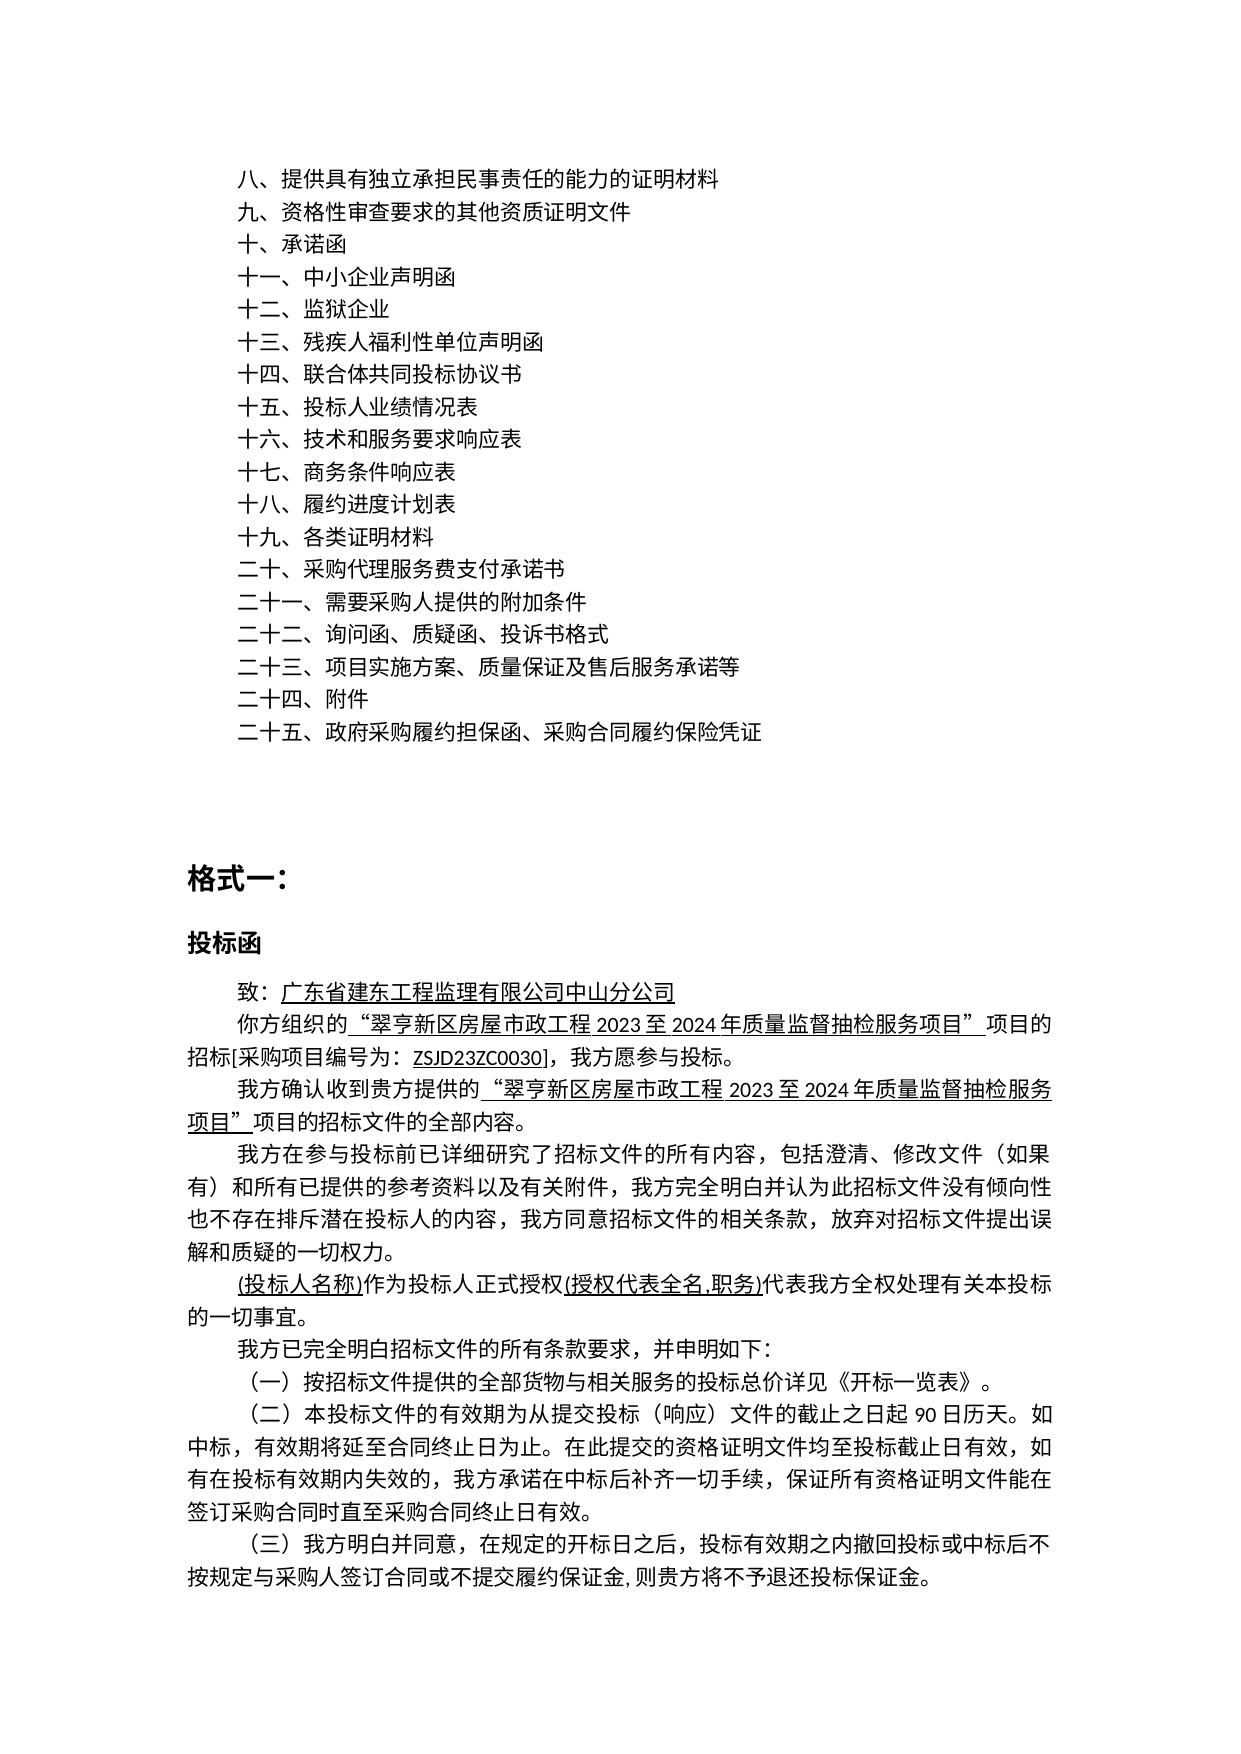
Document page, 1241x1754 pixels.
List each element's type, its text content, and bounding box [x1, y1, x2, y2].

text 投标函 [187, 909, 1053, 974]
text 我方已完全明白招标文件的所有条款要求，并申明如下： [187, 1332, 1053, 1364]
text 十、承诺函 [187, 227, 1053, 259]
text 二十二、询问函、质疑函、投诉书格式 [187, 617, 1053, 649]
text 二十五、政府采购履约担保函、采购合同履约保险凭证 [187, 714, 1053, 747]
text 二十一、需要采购人提供的附加条件 [187, 584, 1053, 617]
text 九、资格性审查要求的其他资质证明文件 [187, 194, 1053, 227]
text （三）我方明白并同意，在规定的开标日之后，投标有效期之内撤回投标或中标后不按规定与采购人签订合同或不提交履约保证金, 则贵方将不予退还投标保证金。 [187, 1527, 1053, 1592]
text 十三、残疾人福利性单位声明函 [187, 324, 1053, 357]
text 我方在参与投标前已详细研究了招标文件的所有内容，包括澄清、修改文件（如果有）和所有已提供的参考资料以及有关附件，我方完全明白并认为此招标文件没有倾向性，也不存在排斥潜在投标人的内容，我方同意招标文件的相关条款，放弃对招标文件提出误解和质疑的一切权力。 [187, 1137, 1053, 1267]
text （一）按招标文件提供的全部货物与相关服务的投标总价详见《开标一览表》。 [187, 1364, 1053, 1397]
text 十二、监狱企业 [187, 292, 1053, 324]
text (投标人名称)作为投标人正式授权(授权代表全名,职务)代表我方全权处理有关本投标的一切事宜。 [187, 1267, 1053, 1332]
text 十九、各类证明材料 [187, 519, 1053, 552]
text 十五、投标人业绩情况表 [187, 389, 1053, 422]
text 十一、中小企业声明函 [187, 259, 1053, 292]
text 十四、联合体共同投标协议书 [187, 357, 1053, 389]
text 十八、履约进度计划表 [187, 487, 1053, 519]
text 二十、采购代理服务费支付承诺书 [187, 552, 1053, 584]
text 二十三、项目实施方案、质量保证及售后服务承诺等 [187, 649, 1053, 682]
text （二）本投标文件的有效期为从提交投标（响应）文件的截止之日起90日历天。如中标，有效期将延至合同终止日为止。在此提交的资格证明文件均至投标截止日有效，如有在投标有效期内失效的，我方承诺在中标后补齐一切手续，保证所有资格证明文件能在签订采购合同时直至采购合同终止日有效。 [187, 1397, 1053, 1527]
text 二十四、附件 [187, 682, 1053, 714]
text 八、提供具有独立承担民事责任的能力的证明材料 [187, 162, 1053, 194]
text 你方组织的“翠亨新区房屋市政工程2023至2024年质量监督抽检服务项目”项目的招标[采购项目编号为：ZSJD23ZC0030]，我方愿参与投标。 [187, 1007, 1053, 1072]
text 我方确认收到贵方提供的“翠亨新区房屋市政工程2023至2024年质量监督抽检服务项目”项目的招标文件的全部内容。 [187, 1072, 1053, 1137]
text 十六、技术和服务要求响应表 [187, 422, 1053, 454]
text 致：广东省建东工程监理有限公司中山分公司 [187, 974, 1053, 1007]
text 格式一： [187, 844, 1053, 909]
text 十七、商务条件响应表 [187, 454, 1053, 487]
